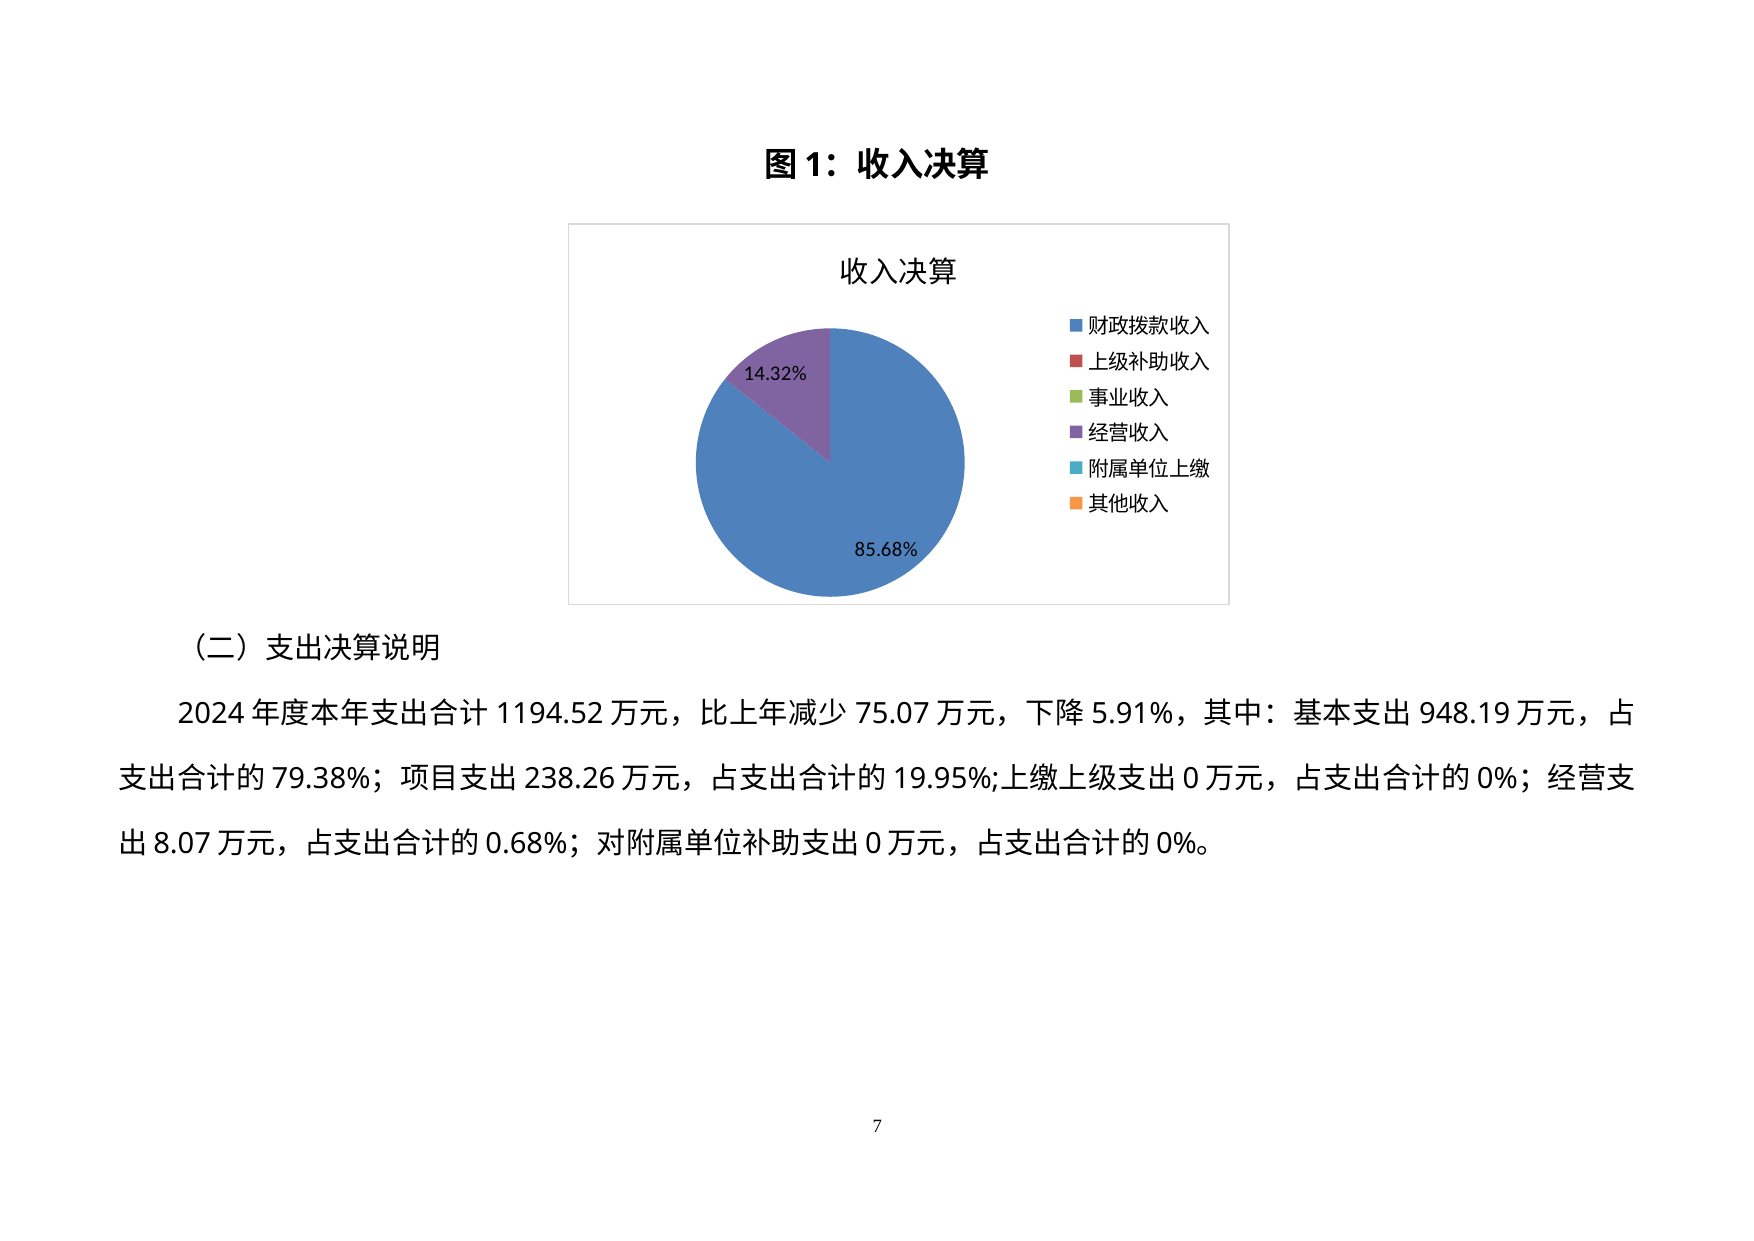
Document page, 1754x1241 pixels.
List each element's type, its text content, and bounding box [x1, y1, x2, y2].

subtitle 图1：收入决算 [118, 129, 1636, 194]
text （二）支出决算说明 [118, 613, 1636, 678]
text 2024年度本年支出合计1194.52万元，比上年减少75.07万元，下降5.91%，其中：基本支出948.19万元，占支出合计的79.38%；项目支出238.26万元，占支出合计的19.95%;上缴上级支出0万元，占支出合计的0%；经营支出8.07万元，占支出合计的0.68%；对附属单位补助支出0万元，占支出合计的0%。 [118, 678, 1636, 873]
